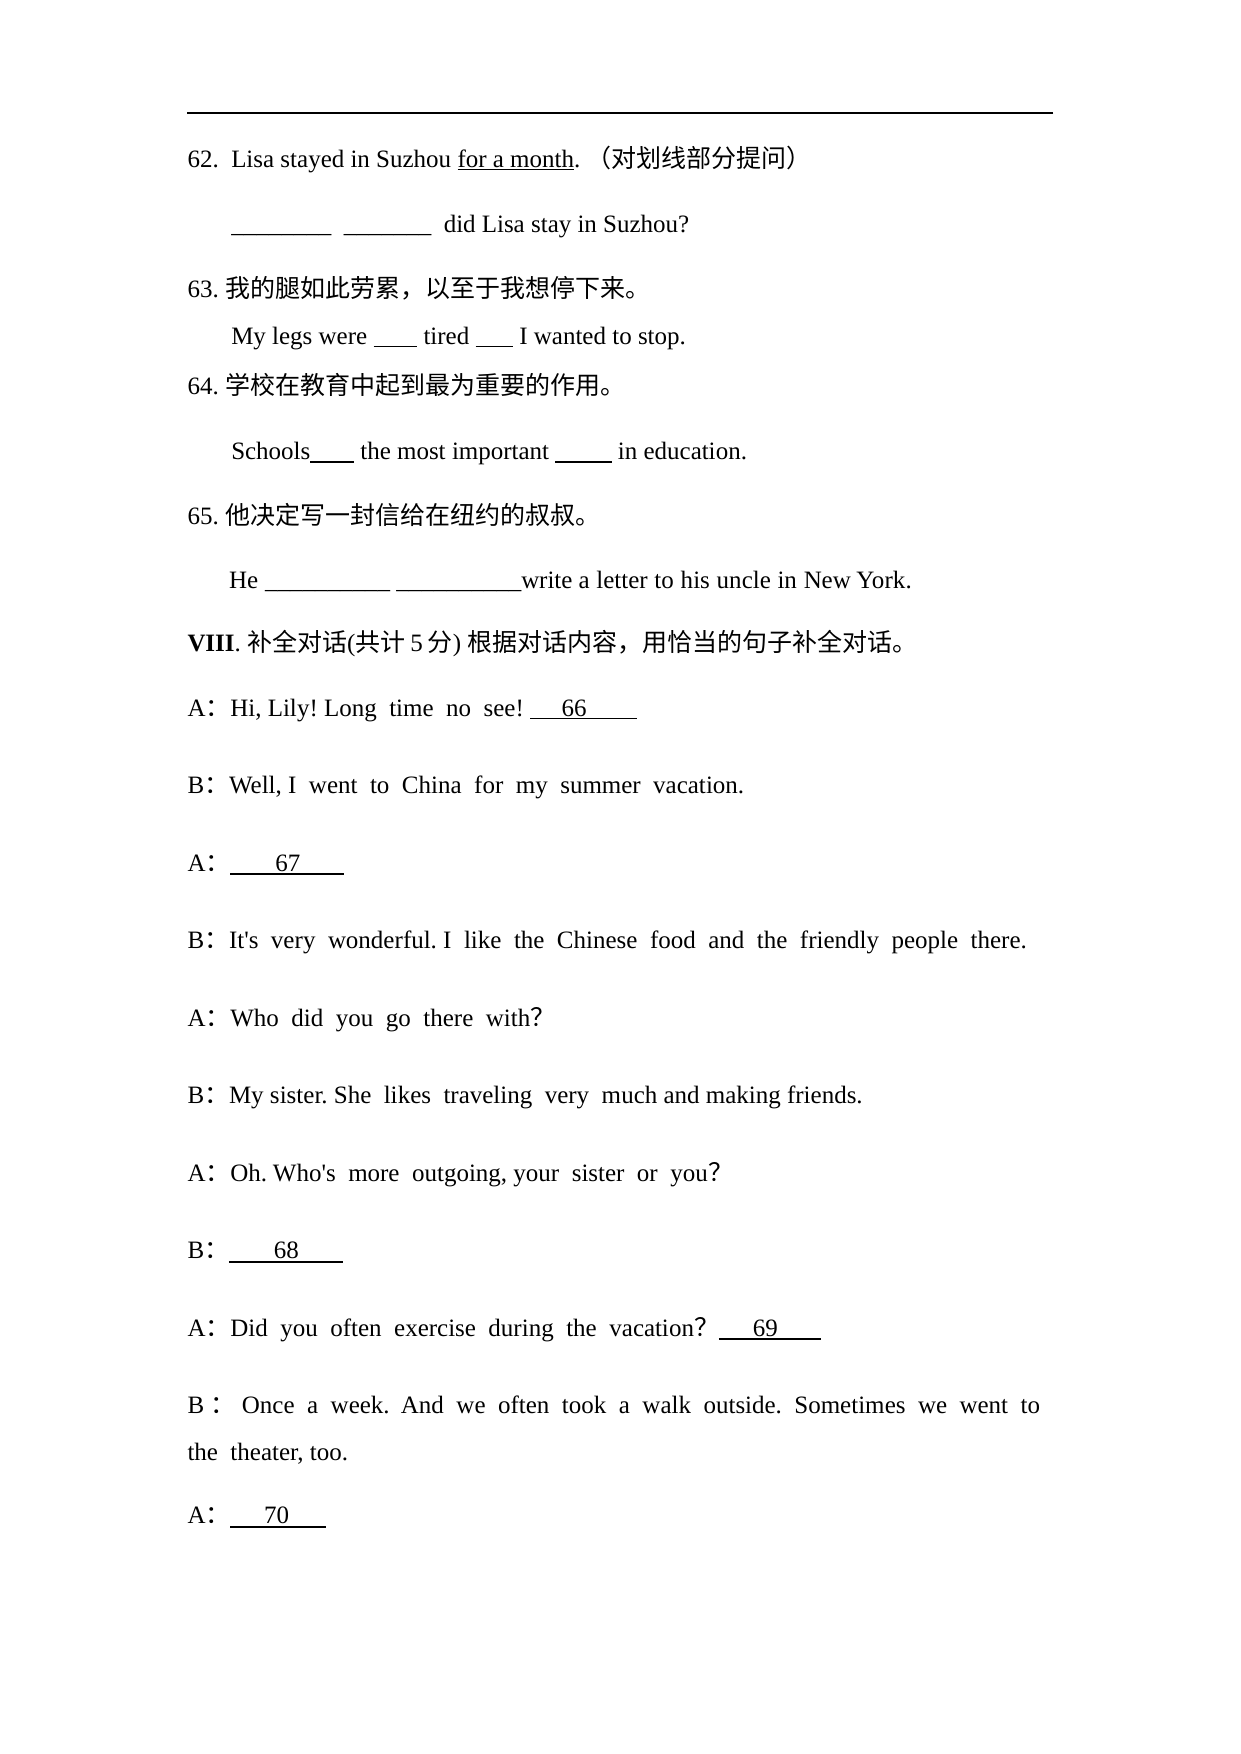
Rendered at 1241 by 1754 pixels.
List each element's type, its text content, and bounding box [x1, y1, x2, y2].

text B：Well, I went to China for my summer vacation. [187, 750, 1053, 815]
text VIII. 补全对话(共计5分) 根据对话内容，用恰当的句子补全对话。 [187, 608, 1053, 673]
text 65. 他决定写一封信给在纽约的叔叔。 [187, 481, 1053, 546]
text B：My sister. She likes traveling very much and making friends. [187, 1060, 1053, 1125]
text ________ _______ did Lisa stay in Suzhou? [187, 207, 1053, 239]
text B： 68 [187, 1215, 1053, 1280]
text 62. Lisa stayed in Suzhou for a month. （对划线部分提问） [187, 124, 1053, 189]
text He __________ __________write a letter to his uncle in New York. [198, 565, 1042, 593]
text A：Did you often exercise during the vacation？ 69 [187, 1293, 1053, 1358]
text A： 67 [187, 828, 1053, 893]
text 63. 我的腿如此劳累，以至于我想停下来。 [187, 254, 1053, 319]
text My legs were tired I wanted to stop. [187, 319, 1053, 351]
text A： 70 [187, 1480, 1053, 1545]
text A：Hi, Lily! Long time no see! 66 [187, 673, 1053, 738]
text B：It's very wonderful. I like the Chinese food and the friendly people there. [187, 905, 1053, 970]
text 64. 学校在教育中起到最为重要的作用。 [187, 351, 1053, 416]
text A：Oh. Who's more outgoing, your sister or you？ [187, 1138, 1053, 1203]
text B：Once a week. And we often took a walk outside. Sometimes we went to the theater, too. [187, 1370, 1053, 1468]
text Schools the most important in education. [187, 434, 1053, 467]
text A：Who did you go there with？ [187, 983, 1053, 1048]
